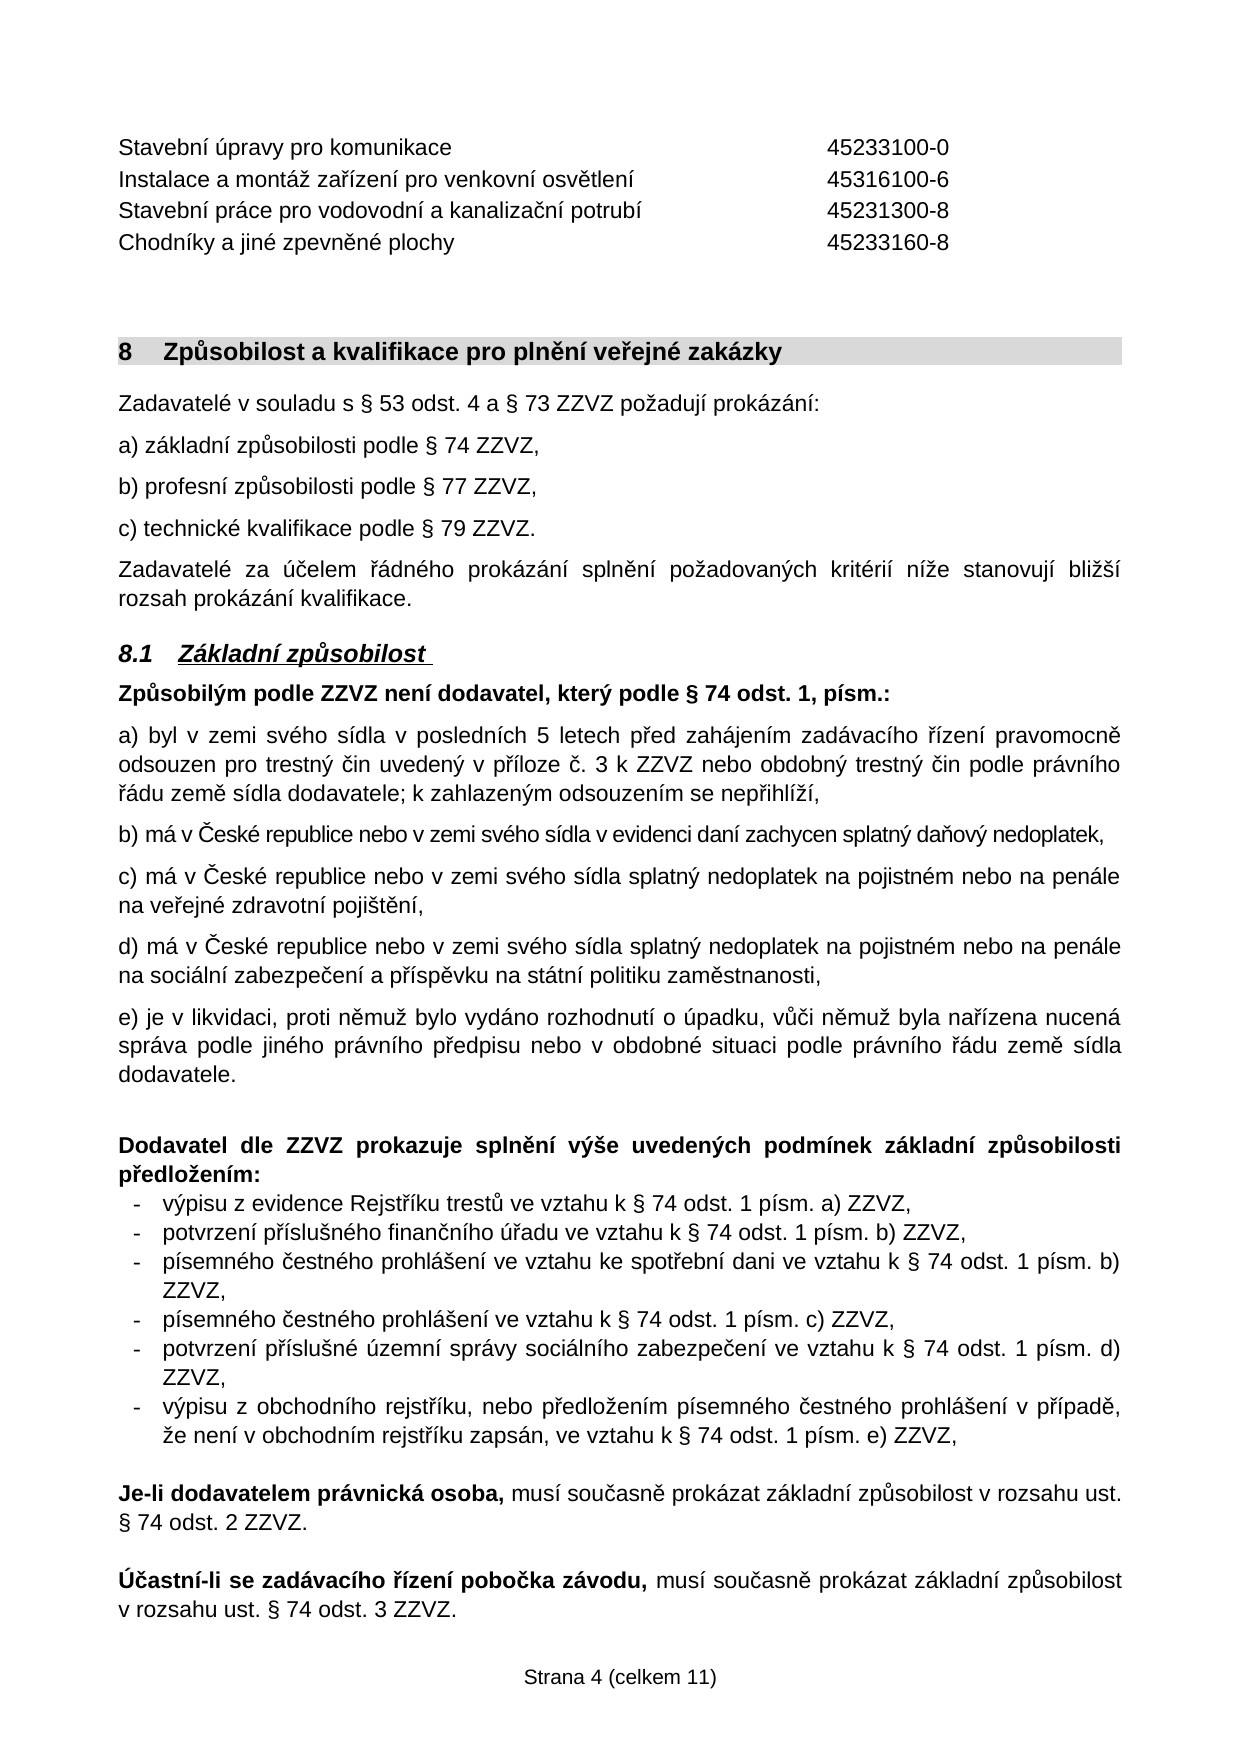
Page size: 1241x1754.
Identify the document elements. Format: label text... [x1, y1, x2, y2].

list potvrzení příslušné územní správy sociálního zabezpečení ve vztahu k § 74 odst. 1 písm. d) ZZVZ, [133, 1335, 1122, 1390]
subtitle Základní způsobilost [118, 639, 1122, 668]
text d) má v České republice nebo v zemi svého sídla splatný nedoplatek na pojistném nebo na penále na sociální zabezpečení a příspěvku na státní politiku zaměstnanosti, [118, 933, 1122, 988]
text b) profesní způsobilosti podle § 77 ZZVZ, [118, 473, 1122, 500]
list písemného čestného prohlášení ve vztahu k § 74 odst. 1 písm. c) ZZVZ, [133, 1306, 1122, 1332]
list výpisu z evidence Rejstříku trestů ve vztahu k § 74 odst. 1 písm. a) ZZVZ, [133, 1190, 1122, 1216]
text e) je v likvidaci, proti němuž bylo vydáno rozhodnutí o úpadku, vůči němuž byla nařízena nucená správa podle jiného právního předpisu nebo v obdobné situaci podle právního řádu země sídla dodavatele. [118, 1003, 1122, 1088]
text Způsobilým podle ZZVZ není dodavatel, který podle § 74 odst. 1, písm.: [118, 680, 1122, 707]
text Chodníky a jiné zpevněné plochy 45233160-8 [118, 229, 1122, 255]
text a) základní způsobilosti podle § 74 ZZVZ, [118, 432, 1122, 458]
text c) má v České republice nebo v zemi svého sídla splatný nedoplatek na pojistném nebo na penále na veřejné zdravotní pojištění, [118, 863, 1122, 918]
text Stavební úpravy pro komunikace 45233100-0 [118, 134, 1122, 161]
text Stavební práce pro vodovodní a kanalizační potrubí 45231300-8 [118, 197, 1122, 224]
text b) má v České republice nebo v zemi svého sídla v evidenci daní zachycen splatný daňový nedoplatek, [118, 821, 1122, 848]
text a) byl v zemi svého sídla v posledních 5 letech před zahájením zadávacího řízení pravomocně odsouzen pro trestný čin uvedený v příloze č. 3 k ZZVZ nebo obdobný trestný čin podle právního řádu země sídla dodavatele; k zahlazeným odsouzením se nepřihlíží, [118, 722, 1122, 806]
subtitle Způsobilost a kvalifikace pro plnění veřejné zakázky [118, 337, 1122, 365]
list písemného čestného prohlášení ve vztahu ke spotřební dani ve vztahu k § 74 odst. 1 písm. b) ZZVZ, [133, 1248, 1122, 1303]
list výpisu z obchodního rejstříku, nebo předložením písemného čestného prohlášení v případě, že není v obchodním rejstříku zapsán, ve vztahu k § 74 odst. 1 písm. e) ZZVZ, [133, 1393, 1122, 1448]
text Je-li dodavatelem právnická osoba, musí současně prokázat základní způsobilost v rozsahu ust. § 74 odst. 2 ZZVZ. [118, 1480, 1122, 1535]
text Dodavatel dle ZZVZ prokazuje splnění výše uvedených podmínek základní způsobilosti předložením: [118, 1132, 1122, 1187]
text Účastní-li se zadávacího řízení pobočka závodu, musí současně prokázat základní způsobilost v rozsahu ust. § 74 odst. 3 ZZVZ. [118, 1567, 1122, 1622]
text Zadavatelé v souladu s § 53 odst. 4 a § 73 ZZVZ požadují prokázání: [118, 390, 1122, 417]
text Zadavatelé za účelem řádného prokázání splnění požadovaných kritérií níže stanovují bližší rozsah prokázání kvalifikace. [118, 556, 1122, 612]
text c) technické kvalifikace podle § 79 ZZVZ. [118, 515, 1122, 541]
list potvrzení příslušného finančního úřadu ve vztahu k § 74 odst. 1 písm. b) ZZVZ, [133, 1219, 1122, 1245]
text Instalace a montáž zařízení pro venkovní osvětlení 45316100-6 [118, 166, 1122, 192]
